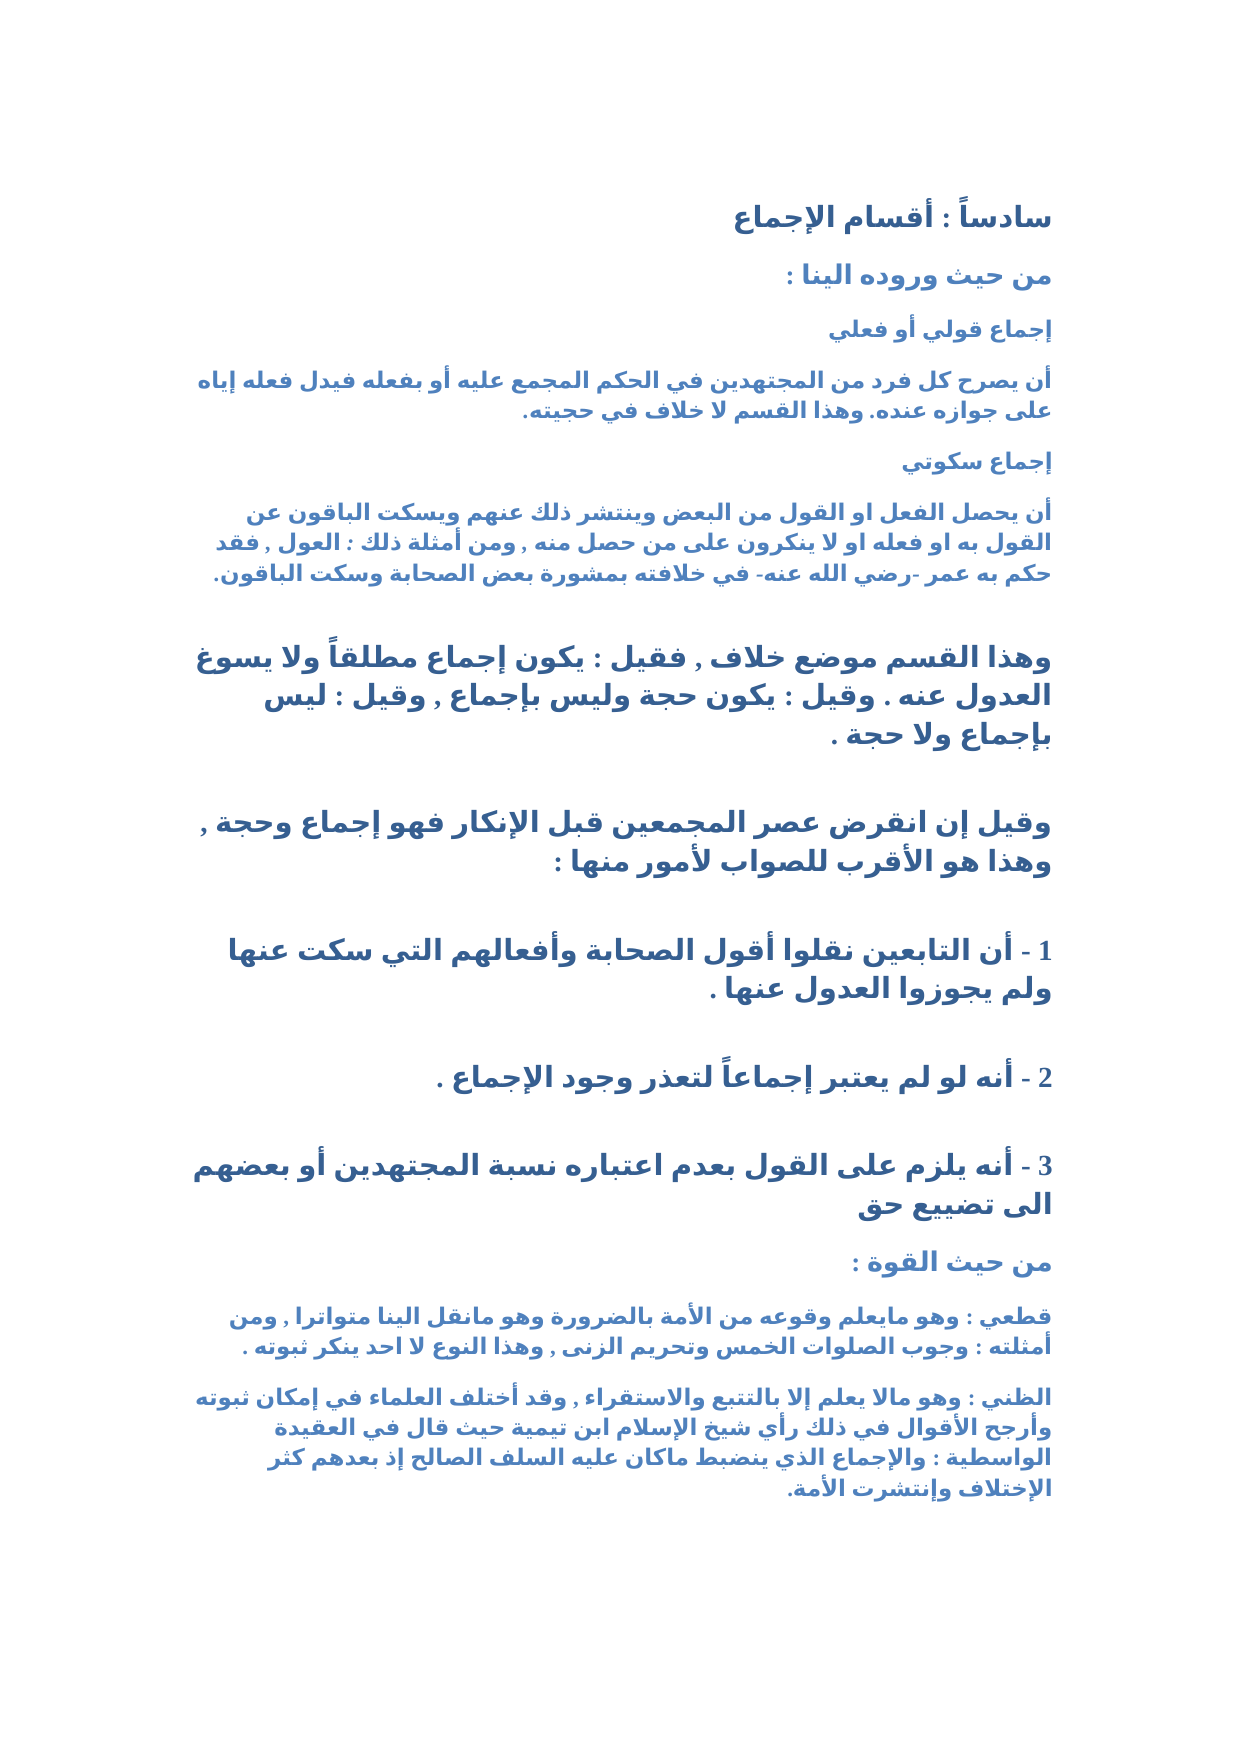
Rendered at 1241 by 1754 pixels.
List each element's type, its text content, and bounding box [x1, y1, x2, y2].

subtitle من حيث القوة : [187, 1246, 1053, 1277]
subtitle الظني : وهو مالا يعلم إلا بالتتبع والاستقراء , وقد أختلف العلماء في إمكان ثبوته وأرجح الأقوال في ذلك رأي شيخ الإسلام ابن تيمية حيث قال في العقيدة الواسطية : والإجماع الذي ينضبط ماكان عليه السلف الصالح إذ بعدهم كثر الإختلاف وإنتشرت الأمة. [187, 1384, 1053, 1501]
subtitle وقيل إن انقرض عصر المجمعين قبل الإنكار فهو إجماع وحجة , وهذا هو الأقرب للصواب لأمور منها : [187, 806, 1053, 878]
subtitle أن يصرح كل فرد من المجتهدين في الحكم المجمع عليه أو بفعله فيدل فعله إياه على جوازه عنده. وهذا القسم لا خلاف في حجيته. [187, 367, 1053, 423]
subtitle سادساً : أقسام الإجماع [187, 200, 1053, 233]
subtitle وهذا القسم موضع خلاف , فقيل : يكون إجماع مطلقاً ولا يسوغ العدول عنه . وقيل : يكون حجة وليس بإجماع , وقيل : ليس بإجماع ولا حجة . [187, 640, 1053, 751]
subtitle 2 - أنه لو لم يعتبر إجماعاً لتعذر وجود الإجماع . [187, 1060, 1053, 1093]
subtitle 1 - أن التابعين نقلوا أقول الصحابة وأفعالهم التي سكت عنها ولم يجوزوا العدول عنها . [187, 933, 1053, 1005]
subtitle قطعي : وهو مايعلم وقوعه من الأمة بالضرورة وهو مانقل الينا متواترا , ومن أمثلته : وجوب الصلوات الخمس وتحريم الزنى , وهذا النوع لا احد ينكر ثبوته . [187, 1303, 1053, 1359]
subtitle إجماع قولي أو فعلي [187, 316, 1053, 342]
subtitle من حيث وروده الينا : [187, 259, 1053, 291]
subtitle أن يحصل الفعل او القول من البعض وينتشر ذلك عنهم ويسكت الباقون عن القول به او فعله او لا ينكرون على من حصل منه , ومن أمثلة ذلك : العول , فقد حكم به عمر -رضي الله عنه- في خلافته بمشورة بعض الصحابة وسكت الباقون. [187, 499, 1053, 586]
subtitle 3 - أنه يلزم على القول بعدم اعتباره نسبة المجتهدين أو بعضهم الى تضييع حق [187, 1148, 1053, 1220]
subtitle إجماع سكوتي [187, 448, 1053, 474]
